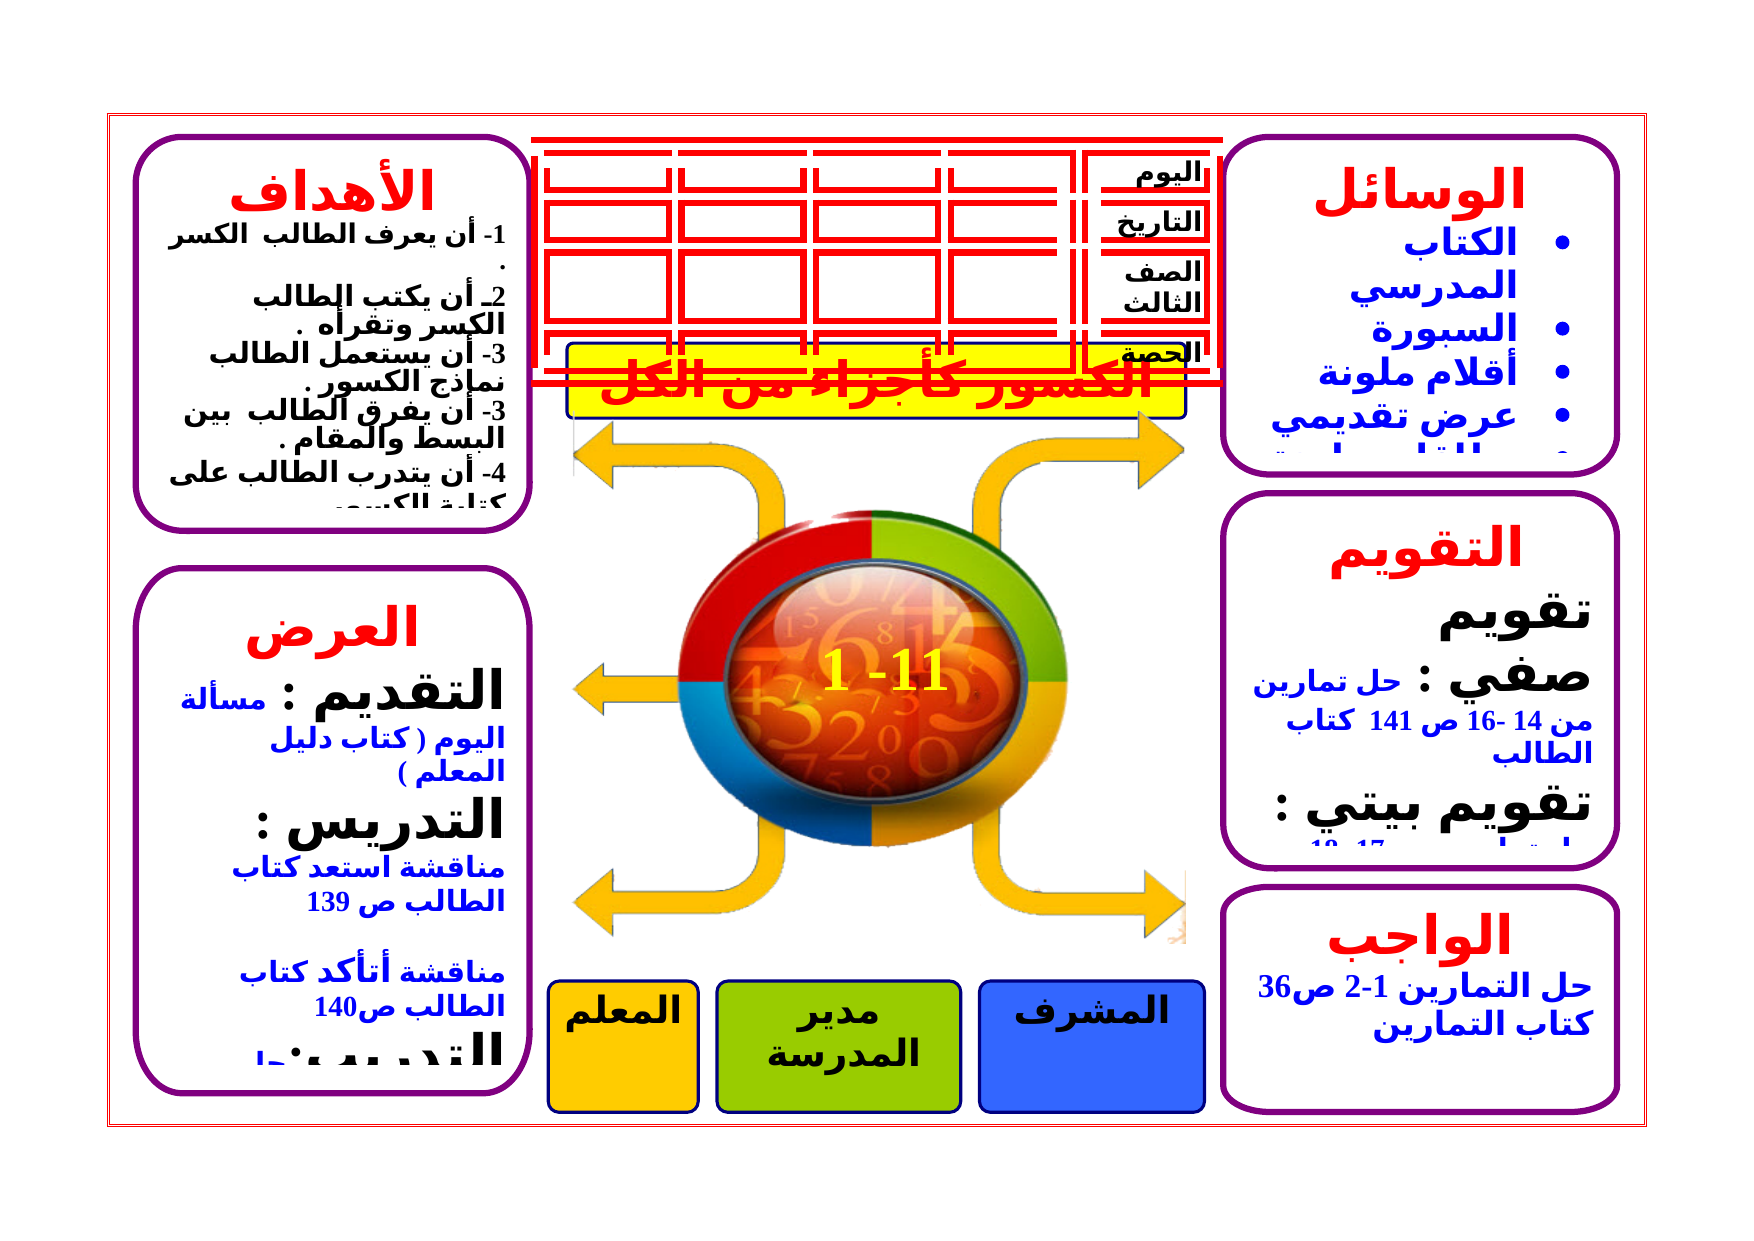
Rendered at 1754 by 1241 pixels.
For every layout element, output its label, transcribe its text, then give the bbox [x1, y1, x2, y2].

table_cell الحصة [1079, 318, 1213, 368]
table_cell [944, 237, 1079, 318]
table_header [541, 143, 675, 187]
table_cell [541, 318, 675, 368]
table_cell [810, 318, 944, 368]
table_cell [944, 187, 1079, 237]
table_cell [944, 318, 1079, 368]
table_header [810, 143, 944, 187]
table_cell الصف الثالث [1079, 237, 1213, 318]
picture [567, 399, 1186, 944]
table_cell [541, 237, 675, 318]
table_header [675, 143, 810, 187]
table_header [944, 143, 1079, 187]
table_cell [810, 187, 944, 237]
table_cell التاريخ [1079, 187, 1213, 237]
table_header اليوم [1079, 143, 1213, 187]
table_cell [675, 187, 810, 237]
table_cell [810, 237, 944, 318]
table_cell [541, 187, 675, 237]
table_cell [675, 318, 810, 368]
table_cell [675, 237, 810, 318]
